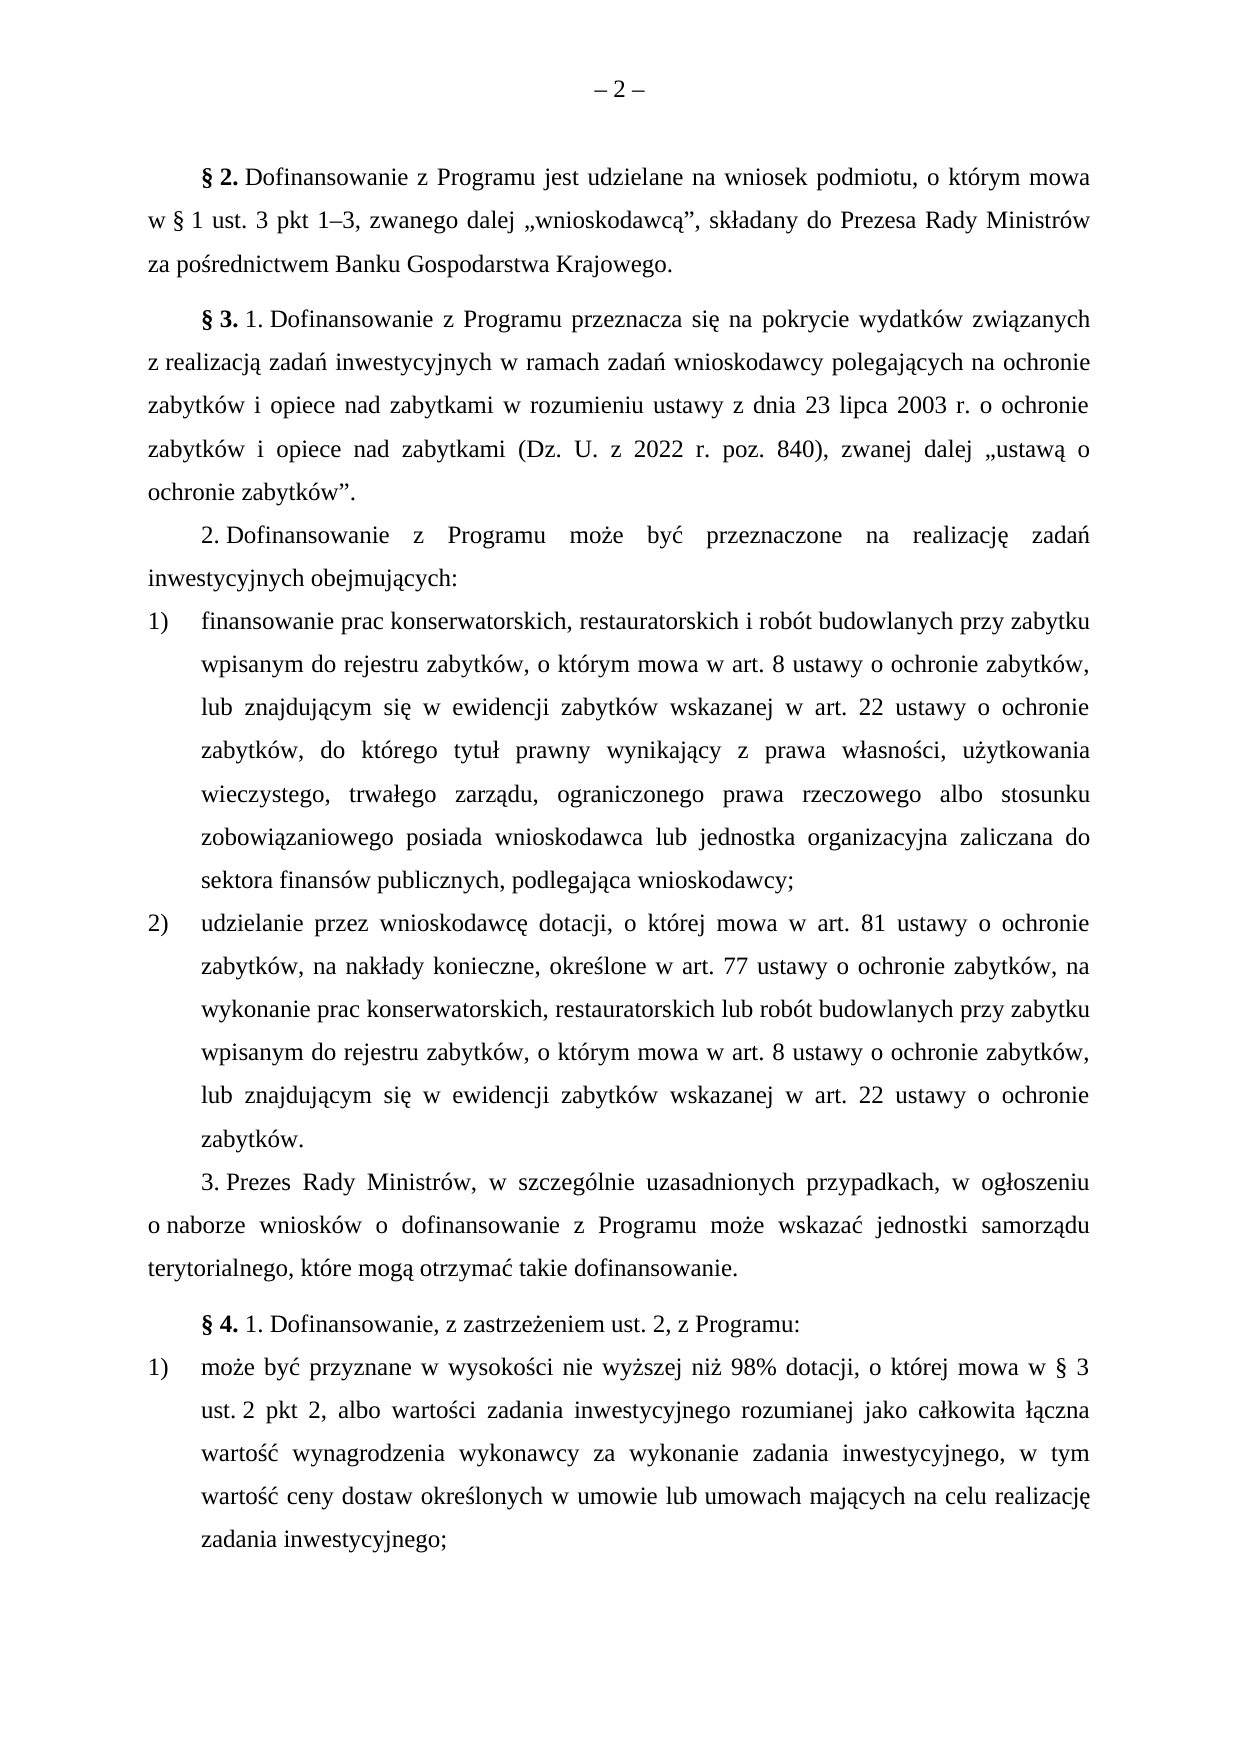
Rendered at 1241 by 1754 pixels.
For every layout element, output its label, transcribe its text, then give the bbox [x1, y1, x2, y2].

text 2. Dofinansowanie z Programu może być przeznaczone na realizację zadań inwestycyjnych obejmujących: [148, 520, 1091, 592]
text 2) udzielanie przez wnioskodawcę dotacji, o której mowa w art. 81 ustawy o ochronie zabytków, na nakłady konieczne, określone w art. 77 ustawy o ochronie zabytków, na wykonanie prac konserwatorskich, restauratorskich lub robót budowlanych przy zabytku wpisanym do rejestru zabytków, o którym mowa w art. 8 ustawy o ochronie zabytków, lub znajdującym się w ewidencji zabytków wskazanej w art. 22 ustawy o ochronie zabytków. [148, 908, 1091, 1152]
text 1) może być przyznane w wysokości nie wyższej niż 98% dotacji, o której mowa w § 3 ust. 2 pkt 2, albo wartości zadania inwestycyjnego rozumianej jako całkowita łączna wartość wynagrodzenia wykonawcy za wykonanie zadania inwestycyjnego, w tym wartość ceny dostaw określonych w umowie lub umowach mających na celu realizację zadania inwestycyjnego; [148, 1352, 1091, 1553]
text § 3. 1. Dofinansowanie z Programu przeznacza się na pokrycie wydatków związanych z realizacją zadań inwestycyjnych w ramach zadań wnioskodawcy polegających na ochronie zabytków i opiece nad zabytkami w rozumieniu ustawy z dnia 23 lipca 2003 r. o ochronie zabytków i opiece nad zabytkami (Dz. U. z 2022 r. poz. 840), zwanej dalej „ustawą o ochronie zabytków”. [148, 304, 1091, 506]
text § 4. 1. Dofinansowanie, z zastrzeżeniem ust. 2, z Programu: [148, 1309, 1091, 1337]
text § 2. Dofinansowanie z Programu jest udzielane na wniosek podmiotu, o którym mowa w § 1 ust. 3 pkt 1–3, zwanego dalej „wnioskodawcą”, składany do Prezesa Rady Ministrów za pośrednictwem Banku Gospodarstwa Krajowego. [148, 162, 1091, 277]
text 3. Prezes Rady Ministrów, w szczególnie uzasadnionych przypadkach, w ogłoszeniu o naborze wniosków o dofinansowanie z Programu może wskazać jednostki samorządu terytorialnego, które mogą otrzymać takie dofinansowanie. [148, 1167, 1091, 1282]
text 1) finansowanie prac konserwatorskich, restauratorskich i robót budowlanych przy zabytku wpisanym do rejestru zabytków, o którym mowa w art. 8 ustawy o ochronie zabytków, lub znajdującym się w ewidencji zabytków wskazanej w art. 22 ustawy o ochronie zabytków, do którego tytuł prawny wynikający z prawa własności, użytkowania wieczystego, trwałego zarządu, ograniczonego prawa rzeczowego albo stosunku zobowiązaniowego posiada wnioskodawca lub jednostka organizacyjna zaliczana do sektora finansów publicznych, podlegająca wnioskodawcy; [148, 606, 1091, 894]
